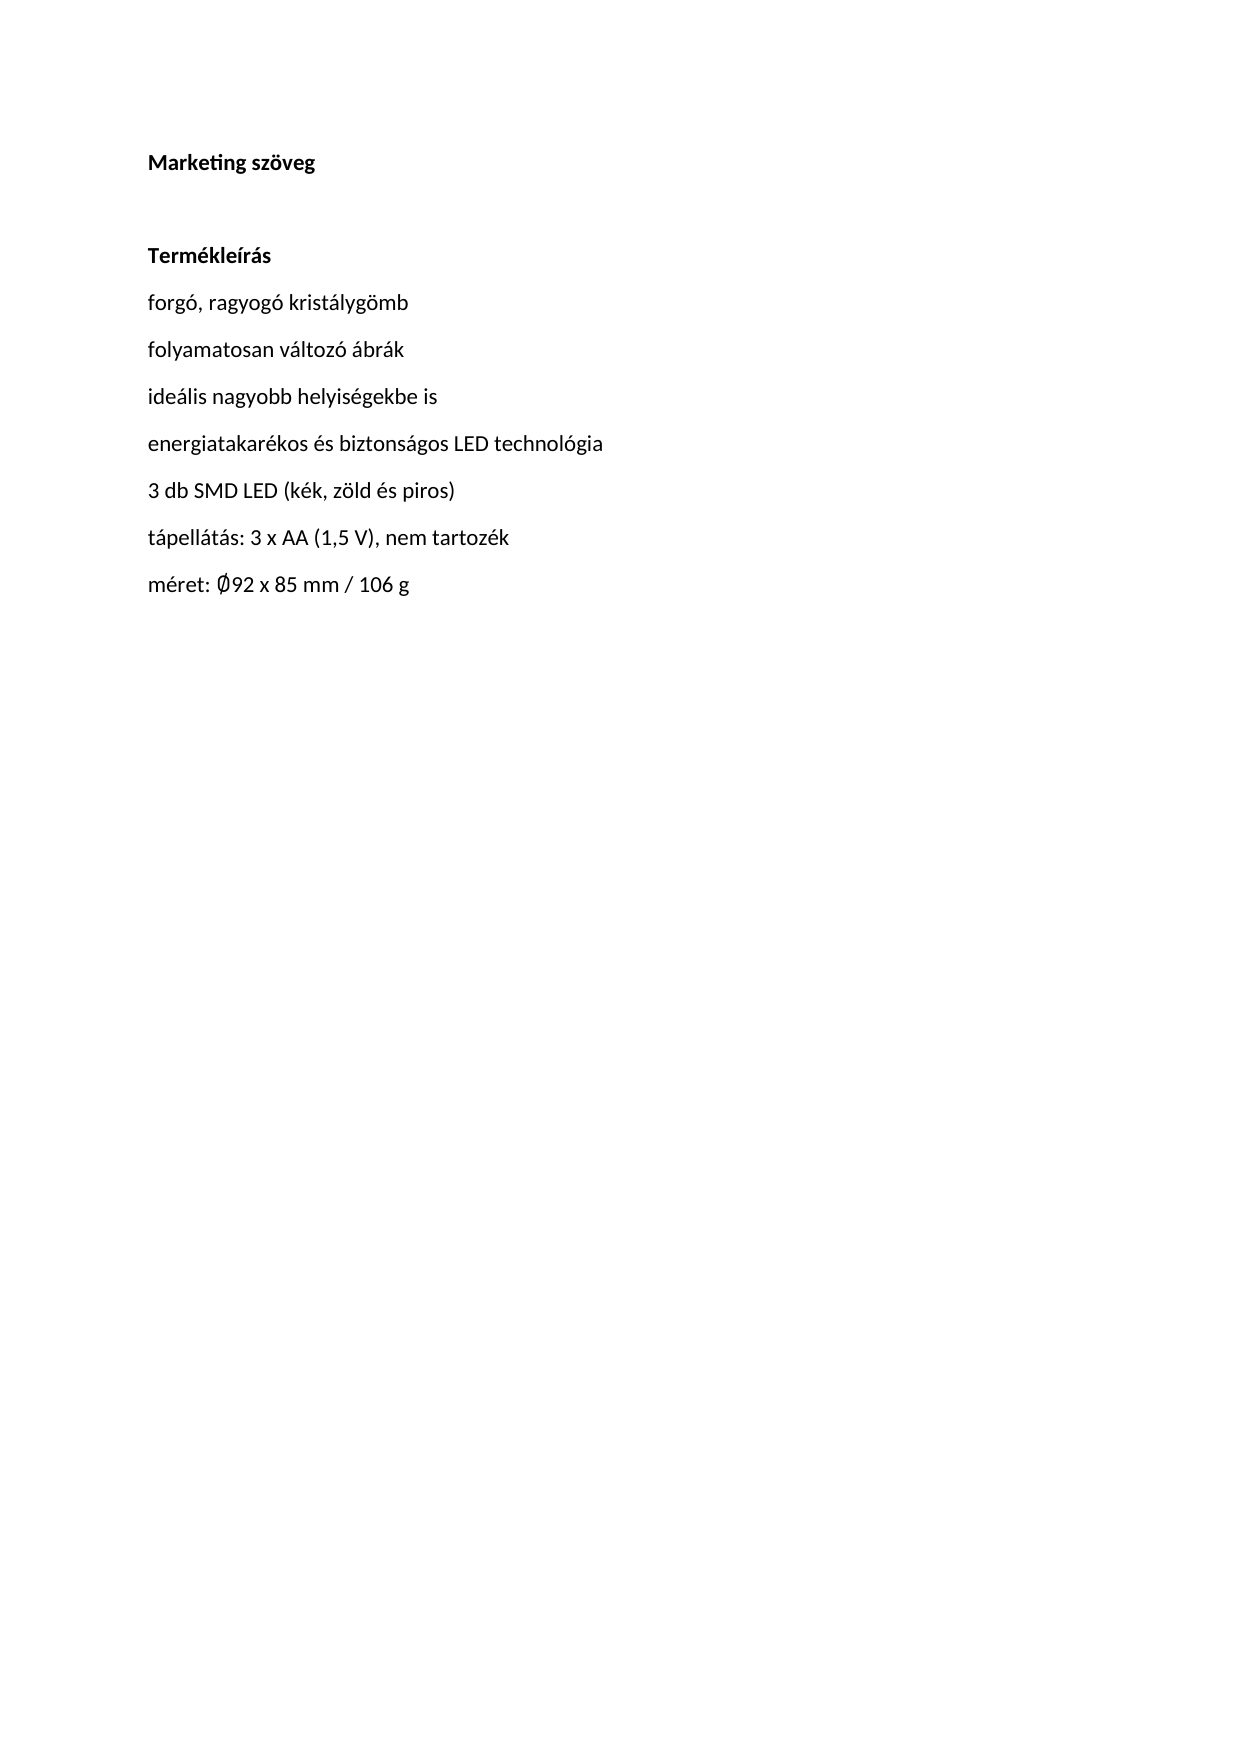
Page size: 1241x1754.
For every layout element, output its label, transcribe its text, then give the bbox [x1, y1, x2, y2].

text folyamatosan változó ábrák [148, 335, 1093, 363]
text Marketing szöveg [148, 148, 1093, 176]
text ideális nagyobb helyiségekbe is [148, 382, 1093, 410]
text energiatakarékos és biztonságos LED technológia [148, 429, 1093, 457]
text Termékleírás [148, 241, 1093, 269]
text méret: ∅92 x 85 mm / 106 g [148, 569, 1093, 598]
text forgó, ragyogó kristálygömb [148, 288, 1093, 316]
text 3 db SMD LED (kék, zöld és piros) [148, 476, 1093, 504]
text tápellátás: 3 x AA (1,5 V), nem tartozék [148, 523, 1093, 551]
